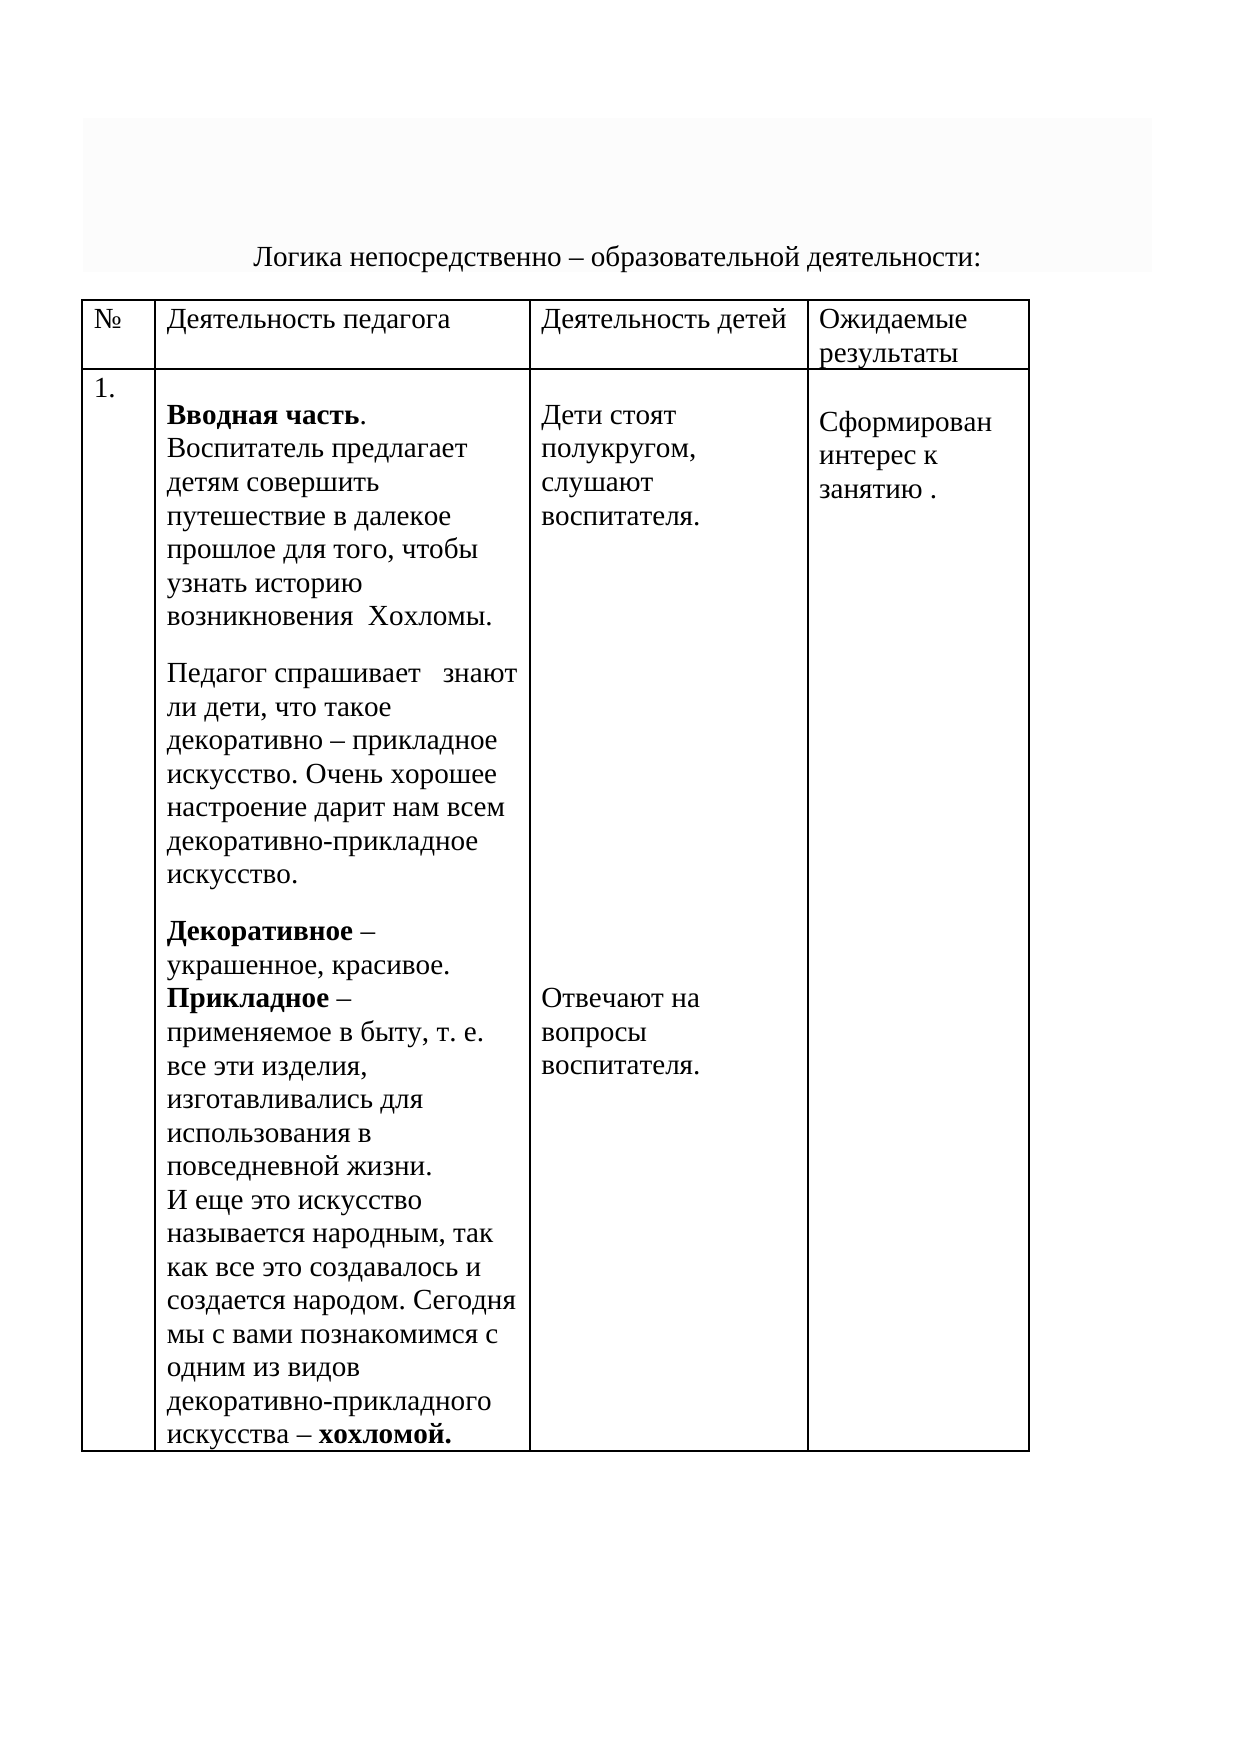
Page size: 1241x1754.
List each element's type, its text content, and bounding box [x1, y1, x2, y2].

table_header Ожидаемые результаты [809, 301, 1028, 368]
table_cell Сформирован интерес к занятию . [809, 370, 1028, 1450]
table_header Деятельность педагога [156, 301, 529, 368]
table_cell Дети стоят полукругом, слушают воспитателя. Отвечают на вопросы воспитателя. [531, 370, 807, 1450]
text Логика непосредственно – образовательной деятельности: [83, 239, 1152, 272]
table_header № [83, 301, 154, 368]
table_header Деятельность детей [531, 301, 807, 368]
table_cell Вводная часть. Воспитатель предлагает детям совершить путешествие в далекое прошлое для того, чтобы узнать историю возникновения Хохломы. Педагог спрашивает знают ли дети, что такое декоративно – прикладное искусство. Очень хорошее настроение дарит нам всем декоративно-прикладное искусство. Декоративное – украшенное, красивое. Прикладное – применяемое в быту, т. е. все эти изделия, изготавливались для использования в повседневной жизни. И еще это искусство называется народным, так как все это создавалось и создается народом. Сегодня мы с вами познакомимся с одним из видов декоративно-прикладного искусства – хохломой. [156, 370, 529, 1450]
table_cell 1. [83, 370, 154, 1450]
